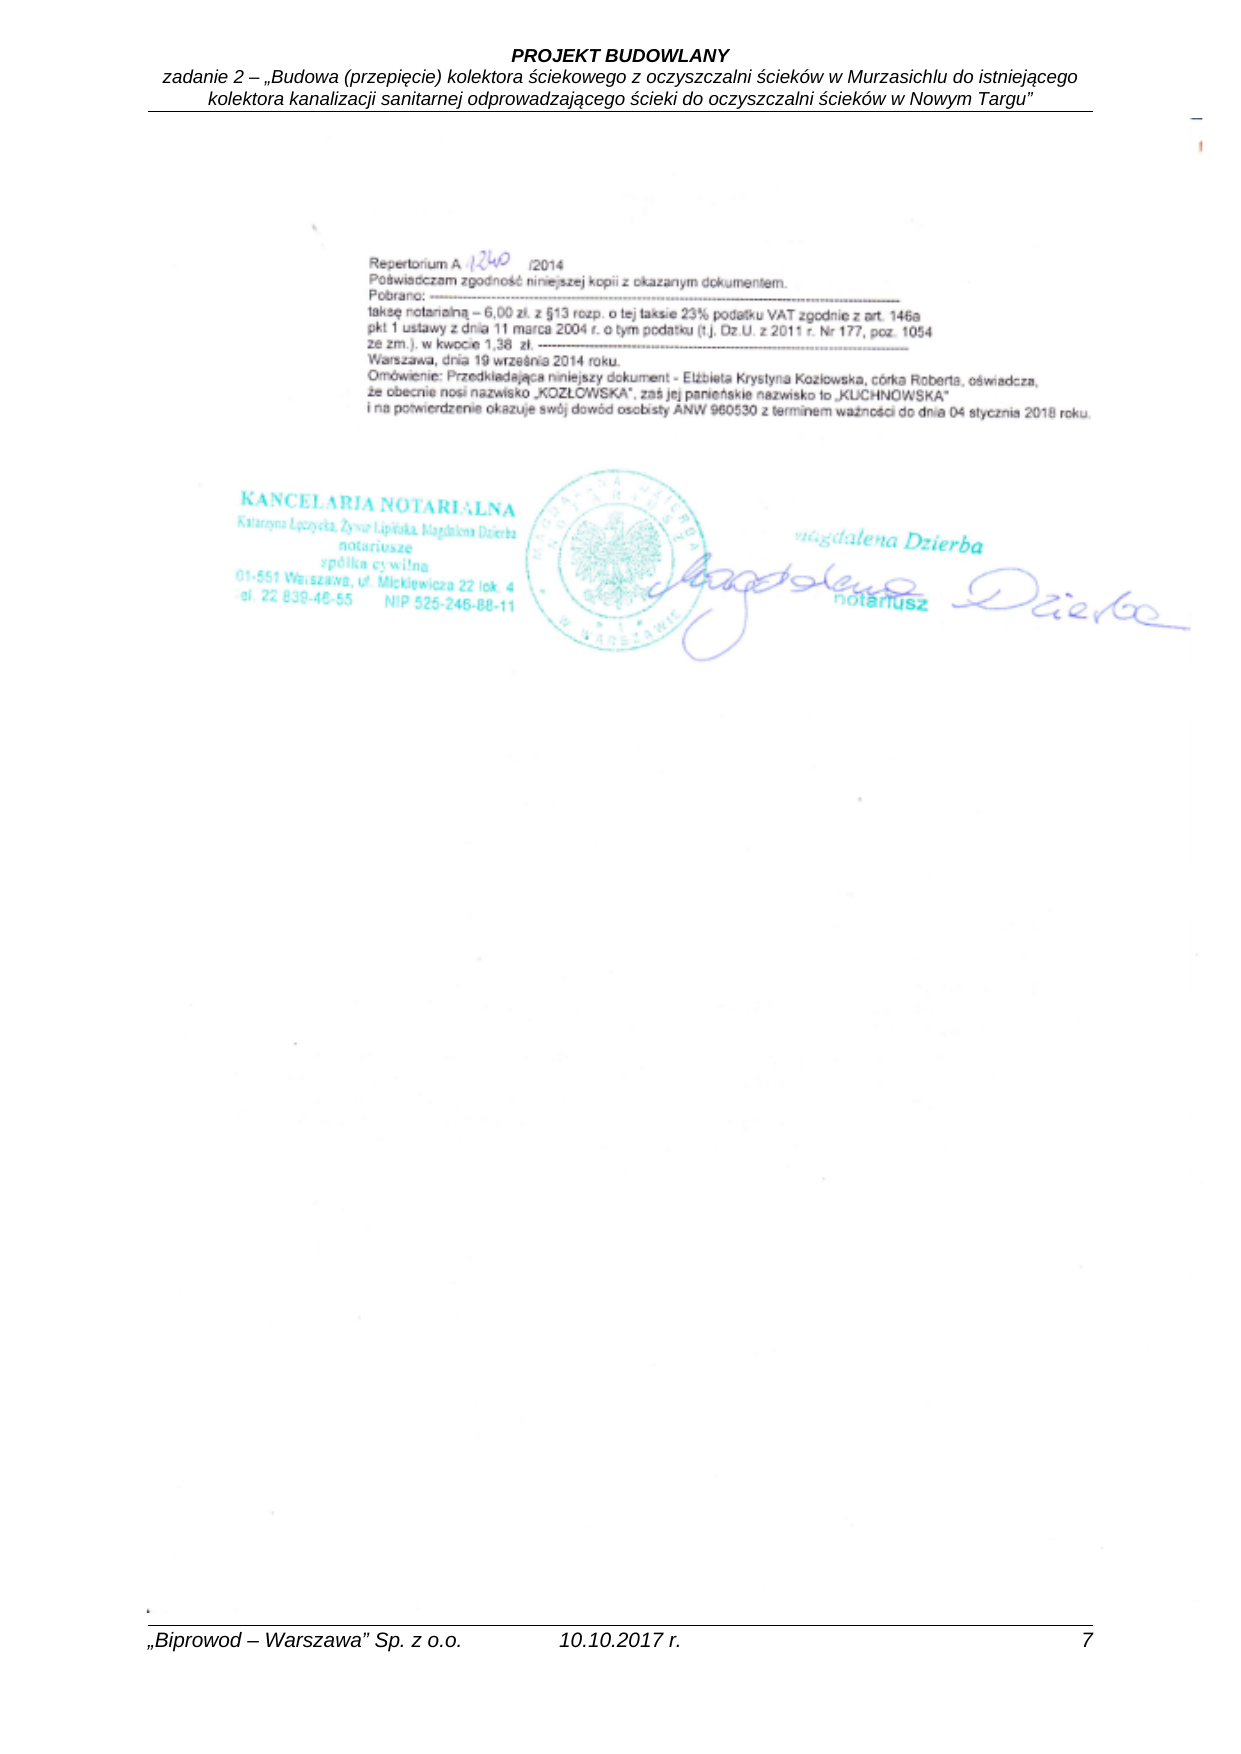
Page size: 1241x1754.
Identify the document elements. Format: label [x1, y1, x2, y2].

picture [146, 118, 1203, 1613]
